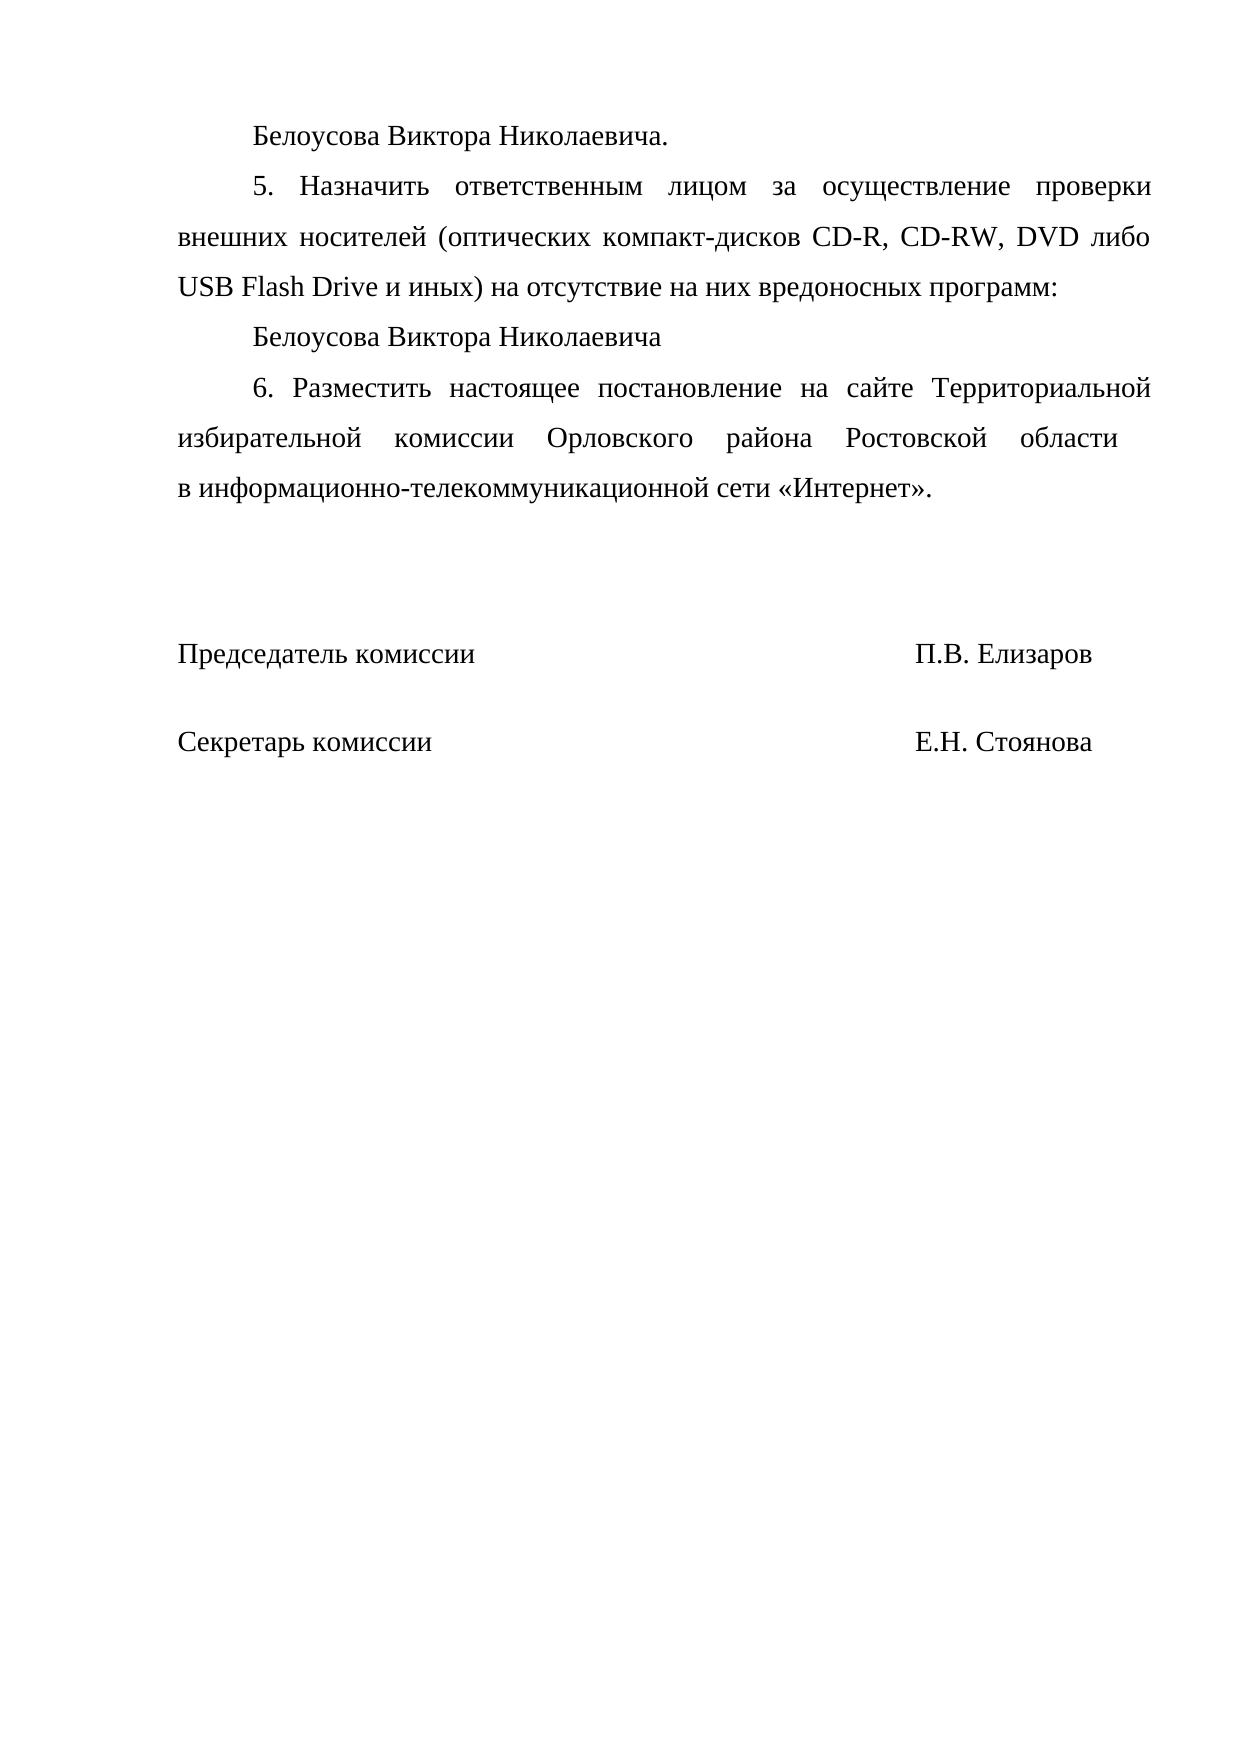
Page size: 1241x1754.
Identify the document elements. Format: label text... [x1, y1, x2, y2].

text Секретарь комиссии Е.Н. Стоянова [177, 724, 1152, 758]
text Белоусова Виктора Николаевича [177, 319, 1152, 353]
text 6. Разместить настоящее постановление на сайте Территориальной избирательной комиссии Орловского района Ростовской области в информационно-телекоммуникационной сети «Интернет». [177, 370, 1152, 504]
text Белоусова Виктора Николаевича. [177, 118, 1152, 152]
text Председатель комиссии П.В. Елизаров [177, 636, 1152, 670]
text 5. Назначить ответственным лицом за осуществление проверки внешних носителей (оптических компакт-дисков CD-R, CD-RW, DVD либо USB Flash Drive и иных) на отсутствие на них вредоносных программ: [177, 168, 1152, 303]
